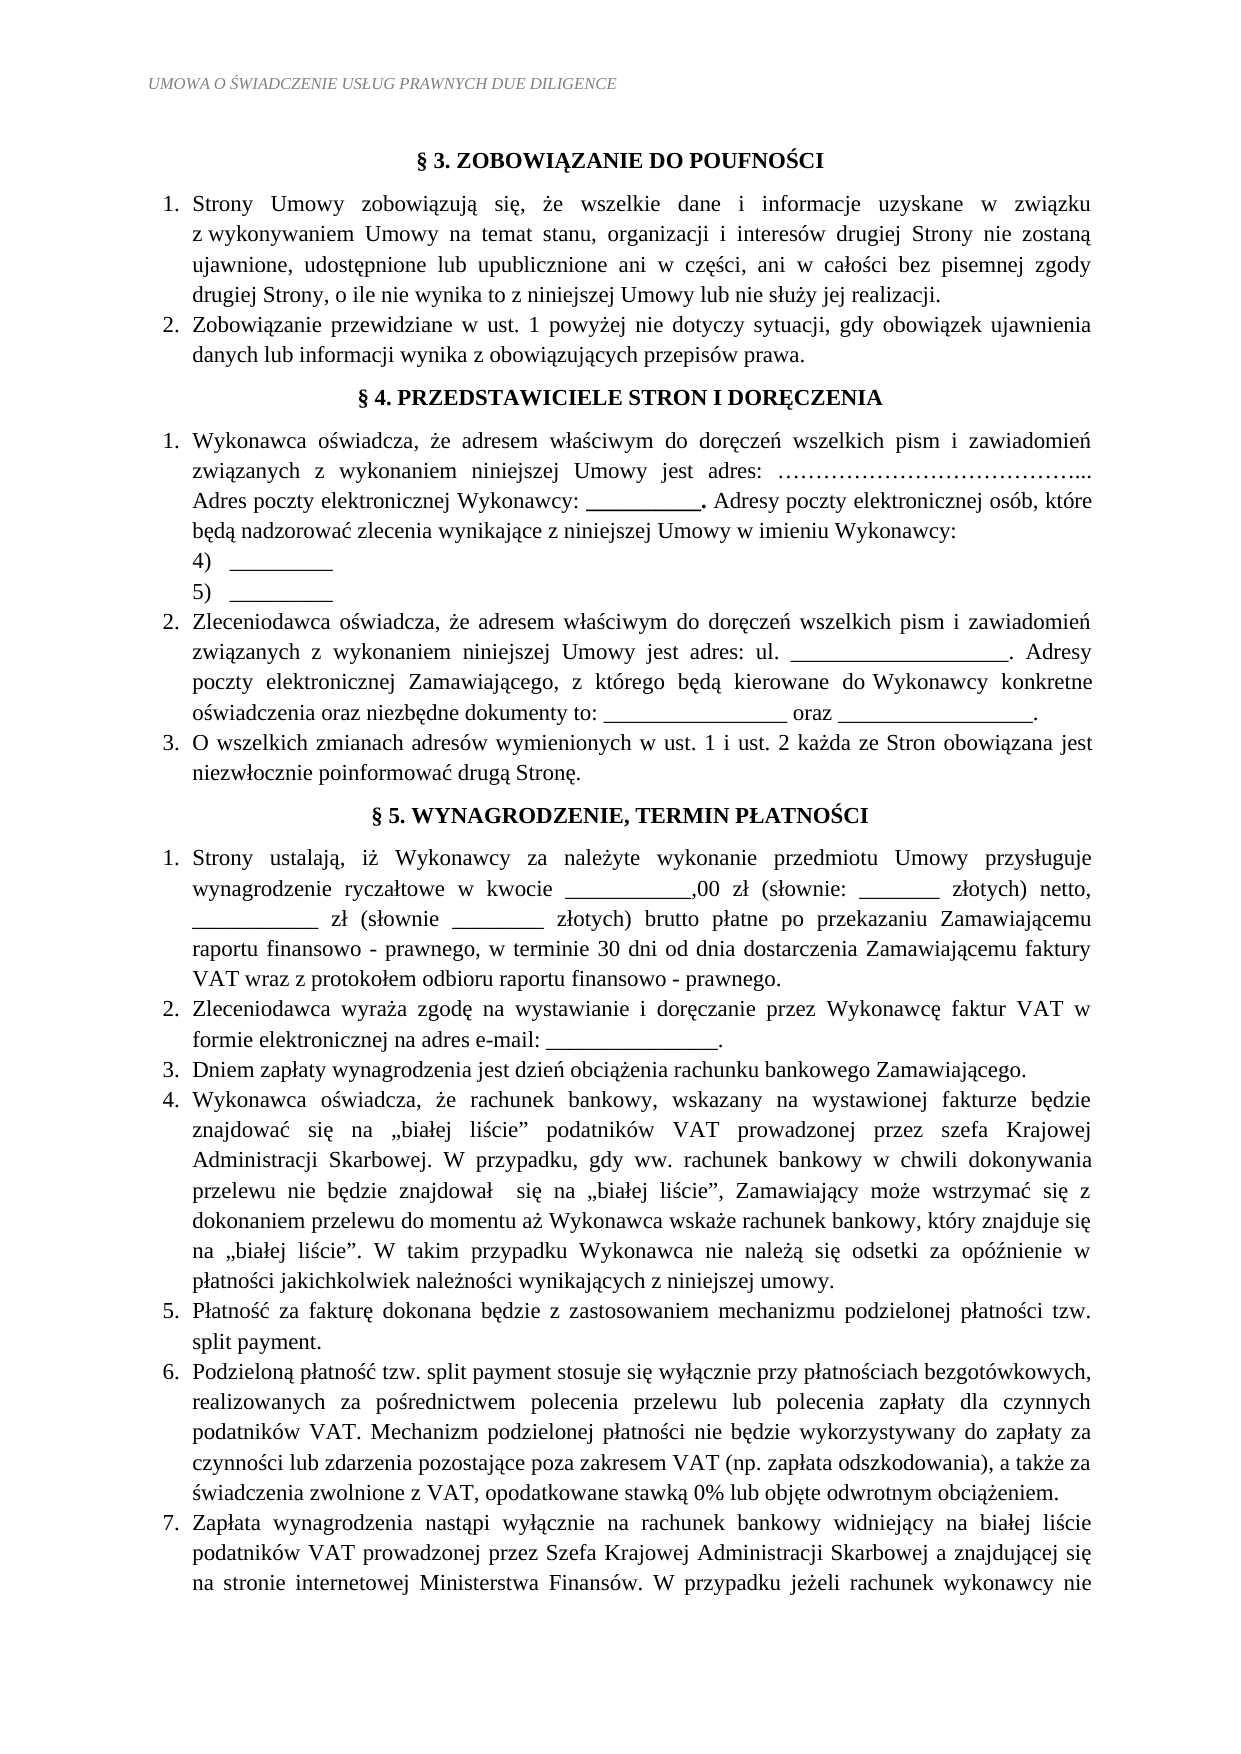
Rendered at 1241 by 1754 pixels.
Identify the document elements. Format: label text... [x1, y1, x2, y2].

list Strony Umowy zobowiązują się, że wszelkie dane i informacje uzyskane w związku z wykonywaniem Umowy na temat stanu, organizacji i interesów drugiej Strony nie zostaną ujawnione, udostępnione lub upublicznione ani w części, ani w całości bez pisemnej zgody drugiej Strony, o ile nie wynika to z niniejszej Umowy lub nie służy jej realizacji. [162, 190, 1093, 307]
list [162, 1509, 1093, 1596]
text § 3. ZOBOWIĄZANIE DO POUFNOŚCI [148, 148, 1093, 174]
list O wszelkich zmianach adresów wymienionych w ust. 1 i ust. 2 każda ze Stron obowiązana jest niezwłocznie poinformować drugą Stronę. [162, 729, 1093, 785]
list Zobowiązanie przewidziane w ust. 1 powyżej nie dotyczy sytuacji, gdy obowiązek ujawnienia danych lub informacji wynika z obowiązujących przepisów prawa. [162, 311, 1093, 368]
list Dniem zapłaty wynagrodzenia jest dzień obciążenia rachunku bankowego Zamawiającego. [162, 1056, 1093, 1082]
list _________ [192, 548, 1093, 574]
text § 5. WYNAGRODZENIE, TERMIN PŁATNOŚCI [148, 802, 1093, 828]
list Strony ustalają, iż Wykonawcy za należyte wykonanie przedmiotu Umowy przysługuje wynagrodzenie ryczałtowe w kwocie ___________,00 zł (słownie: _______ złotych) netto, ___________ zł (słownie ________ złotych) brutto płatne po przekazaniu Zamawiającemu raportu finansowo - prawnego, w terminie 30 dni od dnia dostarczenia Zamawiającemu faktury VAT wraz z protokołem odbioru raportu finansowo - prawnego. [162, 844, 1093, 992]
list Wykonawca oświadcza, że rachunek bankowy, wskazany na wystawionej fakturze będzie znajdować się na „białej liście” podatników VAT prowadzonej przez szefa Krajowej Administracji Skarbowej. W przypadku, gdy ww. rachunek bankowy w chwili dokonywania przelewu nie będzie znajdował się na „białej liście”, Zamawiający może wstrzymać się z dokonaniem przelewu do momentu aż Wykonawca wskaże rachunek bankowy, który znajduje się na „białej liście”. W takim przypadku Wykonawca nie należą się odsetki za opóźnienie w płatności jakichkolwiek należności wynikających z niniejszej umowy. [162, 1086, 1093, 1294]
text § 4. PRZEDSTAWICIELE STRON I DORĘCZENIA [148, 384, 1093, 410]
list Płatność za fakturę dokonana będzie z zastosowaniem mechanizmu podzielonej płatności tzw. split payment. [162, 1298, 1093, 1354]
list Wykonawca oświadcza, że adresem właściwym do doręczeń wszelkich pism i zawiadomień związanych z wykonaniem niniejszej Umowy jest adres: …………………………………... Adres poczty elektronicznej Wykonawcy: __________. Adresy poczty elektronicznej osób, które będą nadzorować zlecenia wynikające z niniejszej Umowy w imieniu Wykonawcy: [162, 427, 1093, 544]
list Zleceniodawca oświadcza, że adresem właściwym do doręczeń wszelkich pism i zawiadomień związanych z wykonaniem niniejszej Umowy jest adres: ul. ___________________. Adresy poczty elektronicznej Zamawiającego, z którego będą kierowane do Wykonawcy konkretne oświadczenia oraz niezbędne dokumenty to: ________________ oraz _________________. [162, 608, 1093, 725]
list Zleceniodawca wyraża zgodę na wystawianie i doręczanie przez Wykonawcę faktur VAT w formie elektronicznej na adres e-mail: _______________. [162, 996, 1093, 1052]
list _________ [192, 578, 1093, 604]
list Podzieloną płatność tzw. split payment stosuje się wyłącznie przy płatnościach bezgotówkowych, realizowanych za pośrednictwem polecenia przelewu lub polecenia zapłaty dla czynnych podatników VAT. Mechanizm podzielonej płatności nie będzie wykorzystywany do zapłaty za czynności lub zdarzenia pozostające poza zakresem VAT (np. zapłata odszkodowania), a także za świadczenia zwolnione z VAT, opodatkowane stawką 0% lub objęte odwrotnym obciążeniem. [162, 1358, 1093, 1505]
